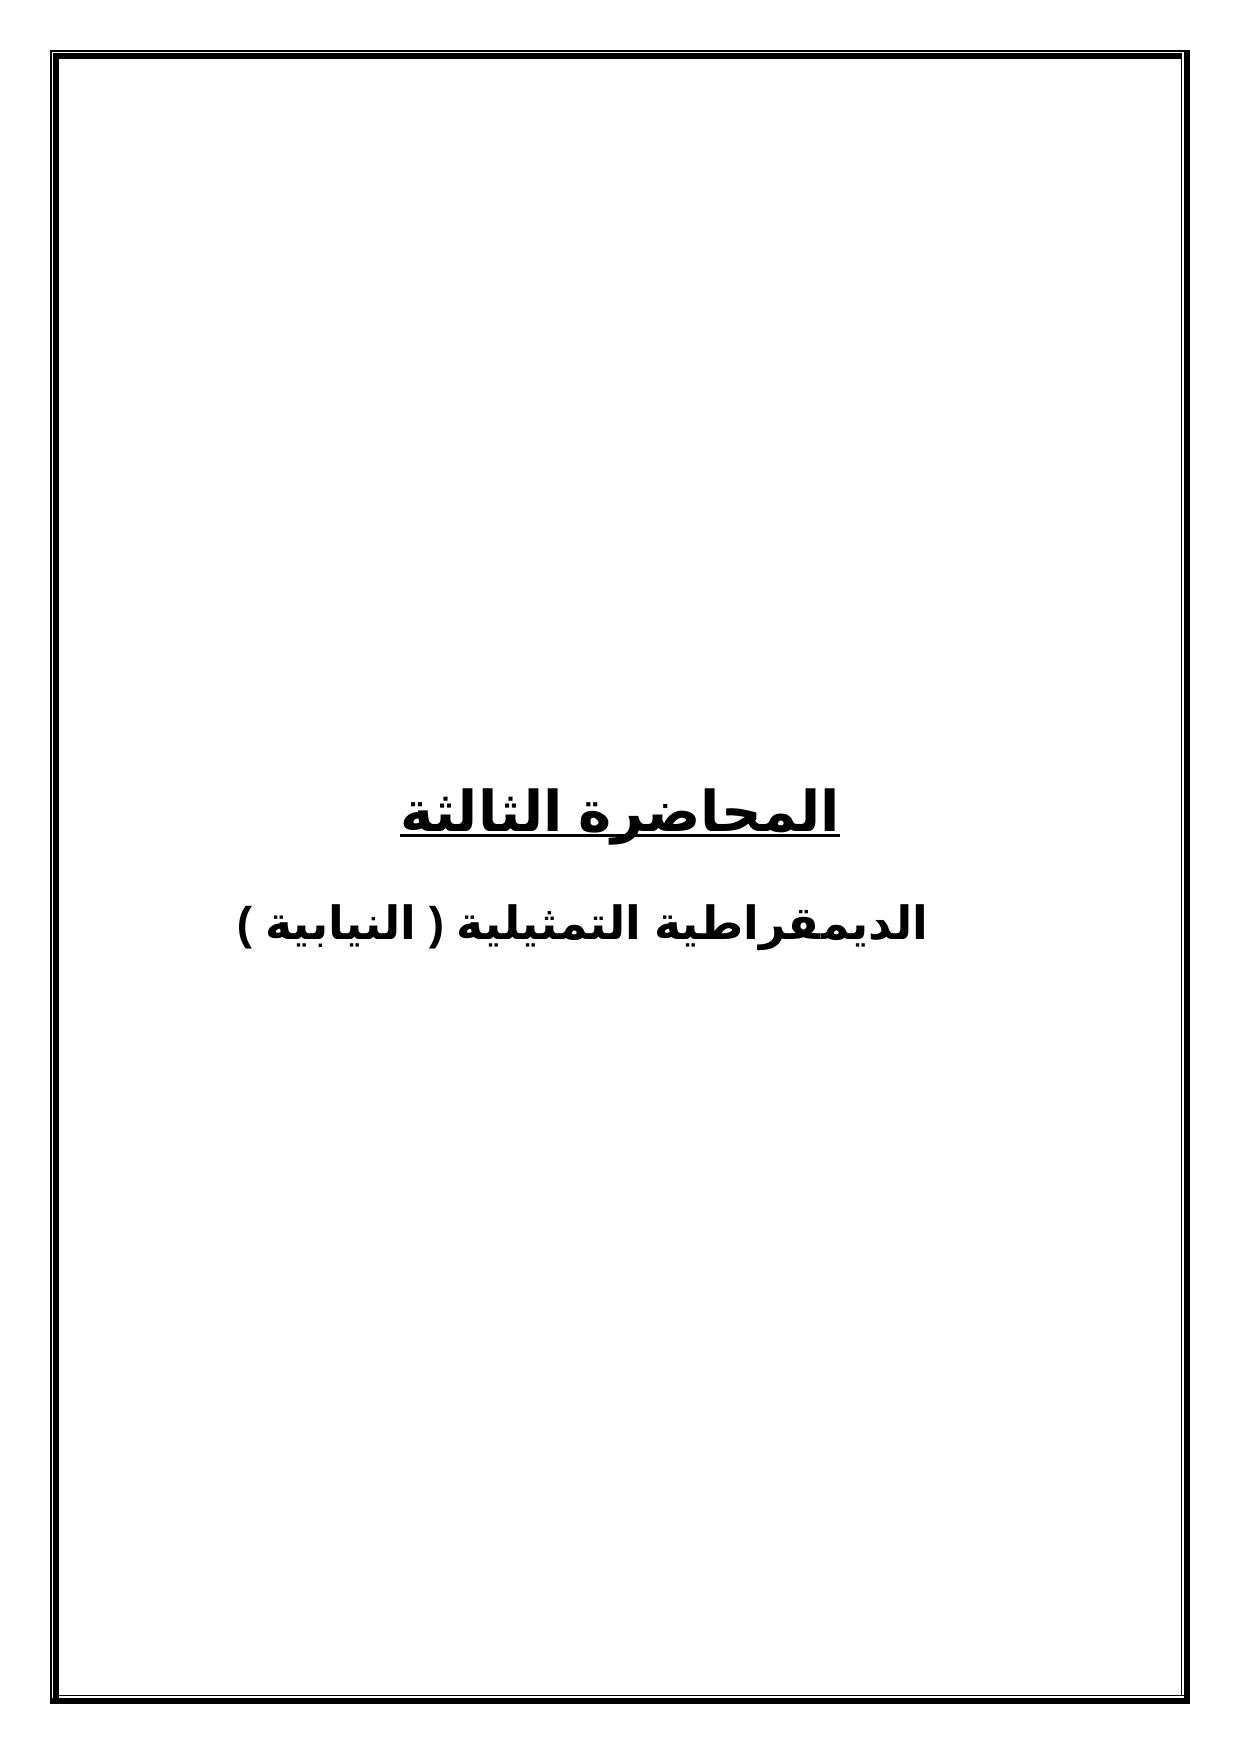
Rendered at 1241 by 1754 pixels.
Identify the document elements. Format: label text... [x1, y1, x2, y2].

text المحاضرة الثالثة [187, 778, 1053, 843]
list الديمقراطية التمثيلية ( النيابية ) [187, 896, 978, 949]
